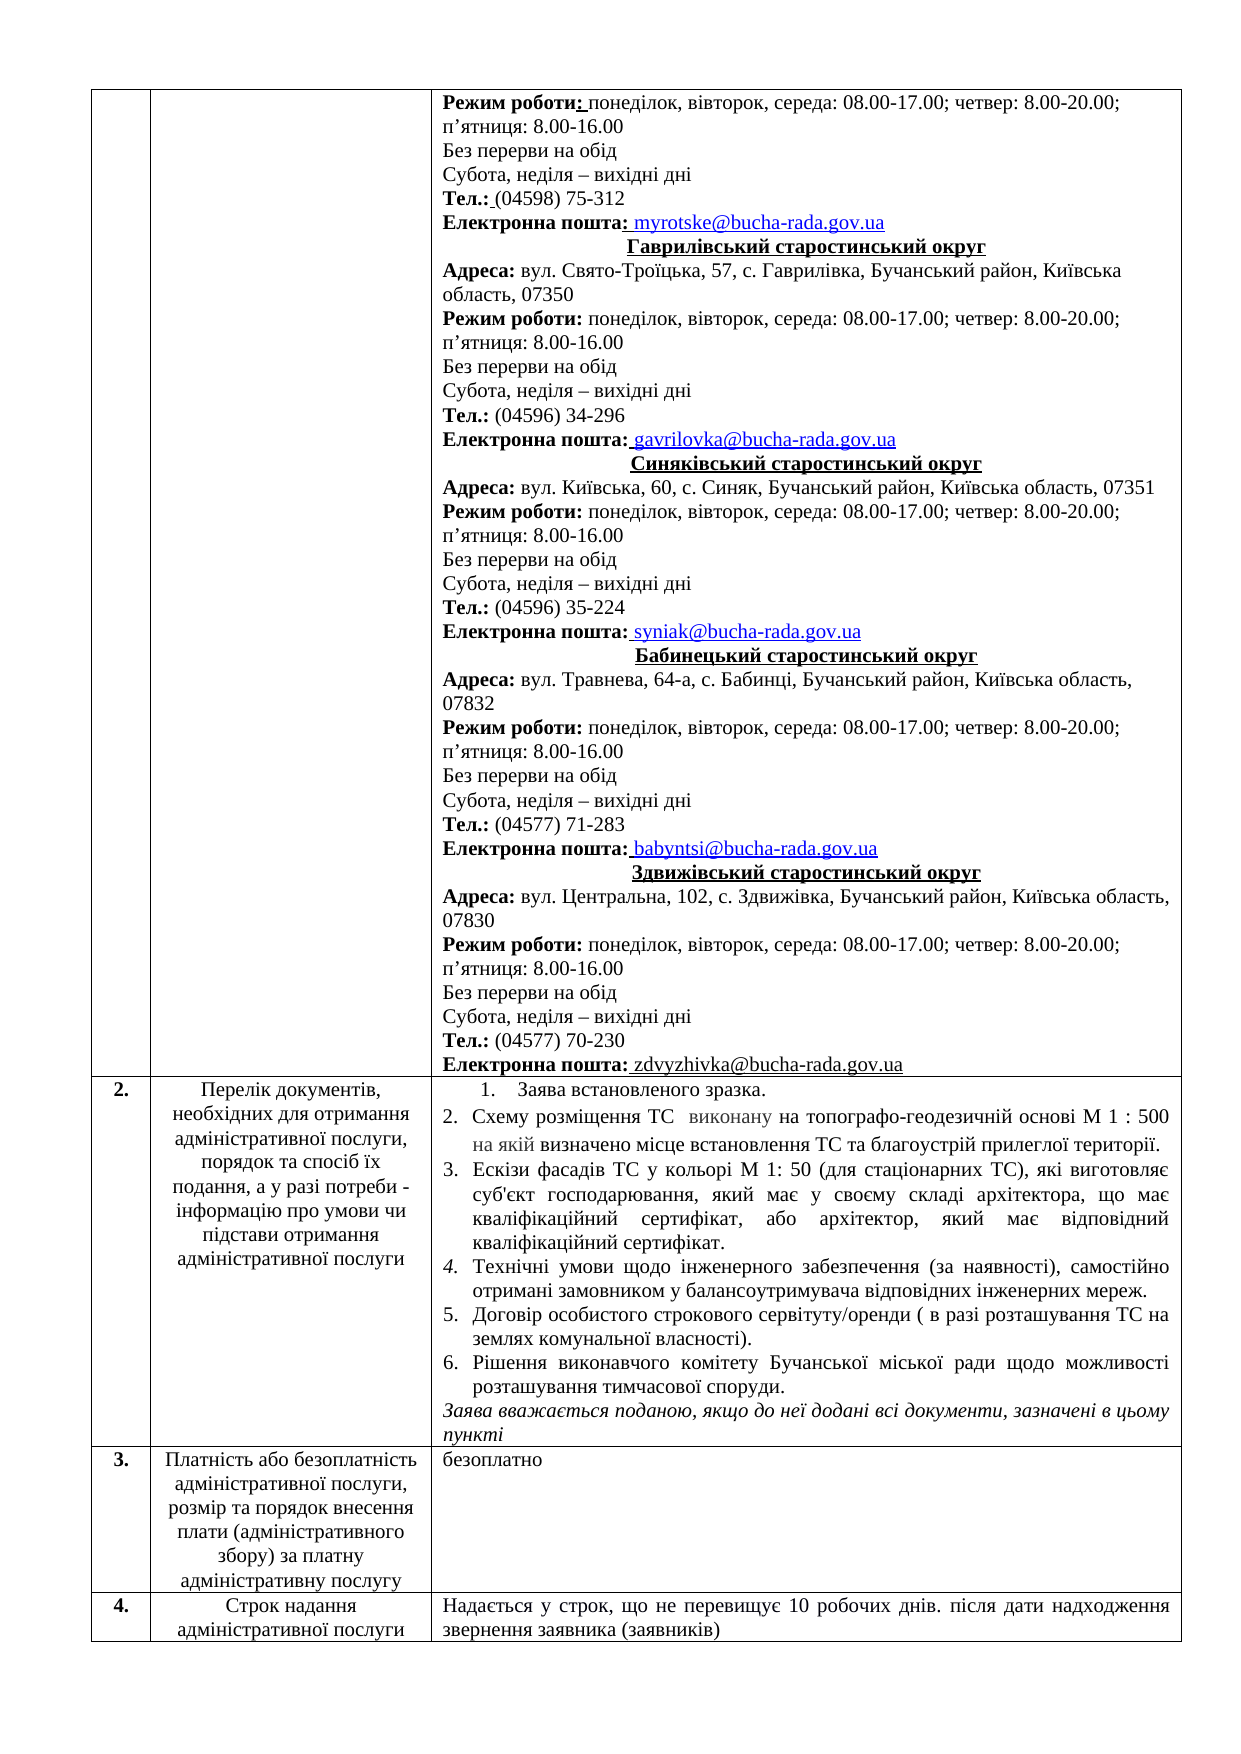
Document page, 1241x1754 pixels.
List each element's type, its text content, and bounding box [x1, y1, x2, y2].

table_cell Платність або безоплатність адміністративної послуги, розмір та порядок внесення плати (адміністративного збору) за платну адміністративну послугу [151, 1447, 431, 1592]
table_cell Перелік документів, необхідних для отримання адміністративної послуги, порядок та спосіб їх подання, а у разі потреби - інформацію про умови чи підстави отримання адміністративної послуги [151, 1077, 431, 1446]
table_cell Заява встановленого зразка. 2. Схему розміщення ТС виконану на топографо-геодезичній основі М 1 : 500 на якій визначено місце встановлення ТС та благоустрій прилеглої території. Ескізи фасадів ТС у кольорі М 1: 50 (для стаціонарних ТС), які виготовляє суб'єкт господарювання, який має у своєму складі архітектора, що має кваліфікаційний сертифікат, або архітектор, який має відповідний кваліфікаційний сертифікат. Технічні умови щодо інженерного забезпечення (за наявності), самостійно отримані замовником у балансоутримувача відповідних інженерних мереж. Договір особистого строкового сервітуту/оренди ( в разі розташування ТС на землях комунальної власності). Рішення виконавчого комітету Бучанської міської ради щодо можливості розташування тимчасової споруди. Заява вважається поданою, якщо до неї додані всі документи, зазначені в цьому пункті [432, 1077, 1181, 1446]
table_cell 2. [92, 1077, 150, 1446]
table_cell 4. [92, 1593, 150, 1641]
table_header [432, 90, 1181, 1076]
table_cell безоплатно [432, 1447, 1181, 1592]
table_cell 3. [92, 1447, 150, 1592]
table_cell Надається у строк, що не перевищує 10 робочих днів. після дати надходження звернення заявника (заявників) [432, 1593, 1181, 1641]
table_cell Строк надання адміністративної послуги [357, 1593, 431, 1641]
table_header 1. [92, 90, 150, 1076]
table_cell Строк надання адміністративної послуги [151, 1593, 225, 1641]
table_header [151, 90, 431, 1076]
